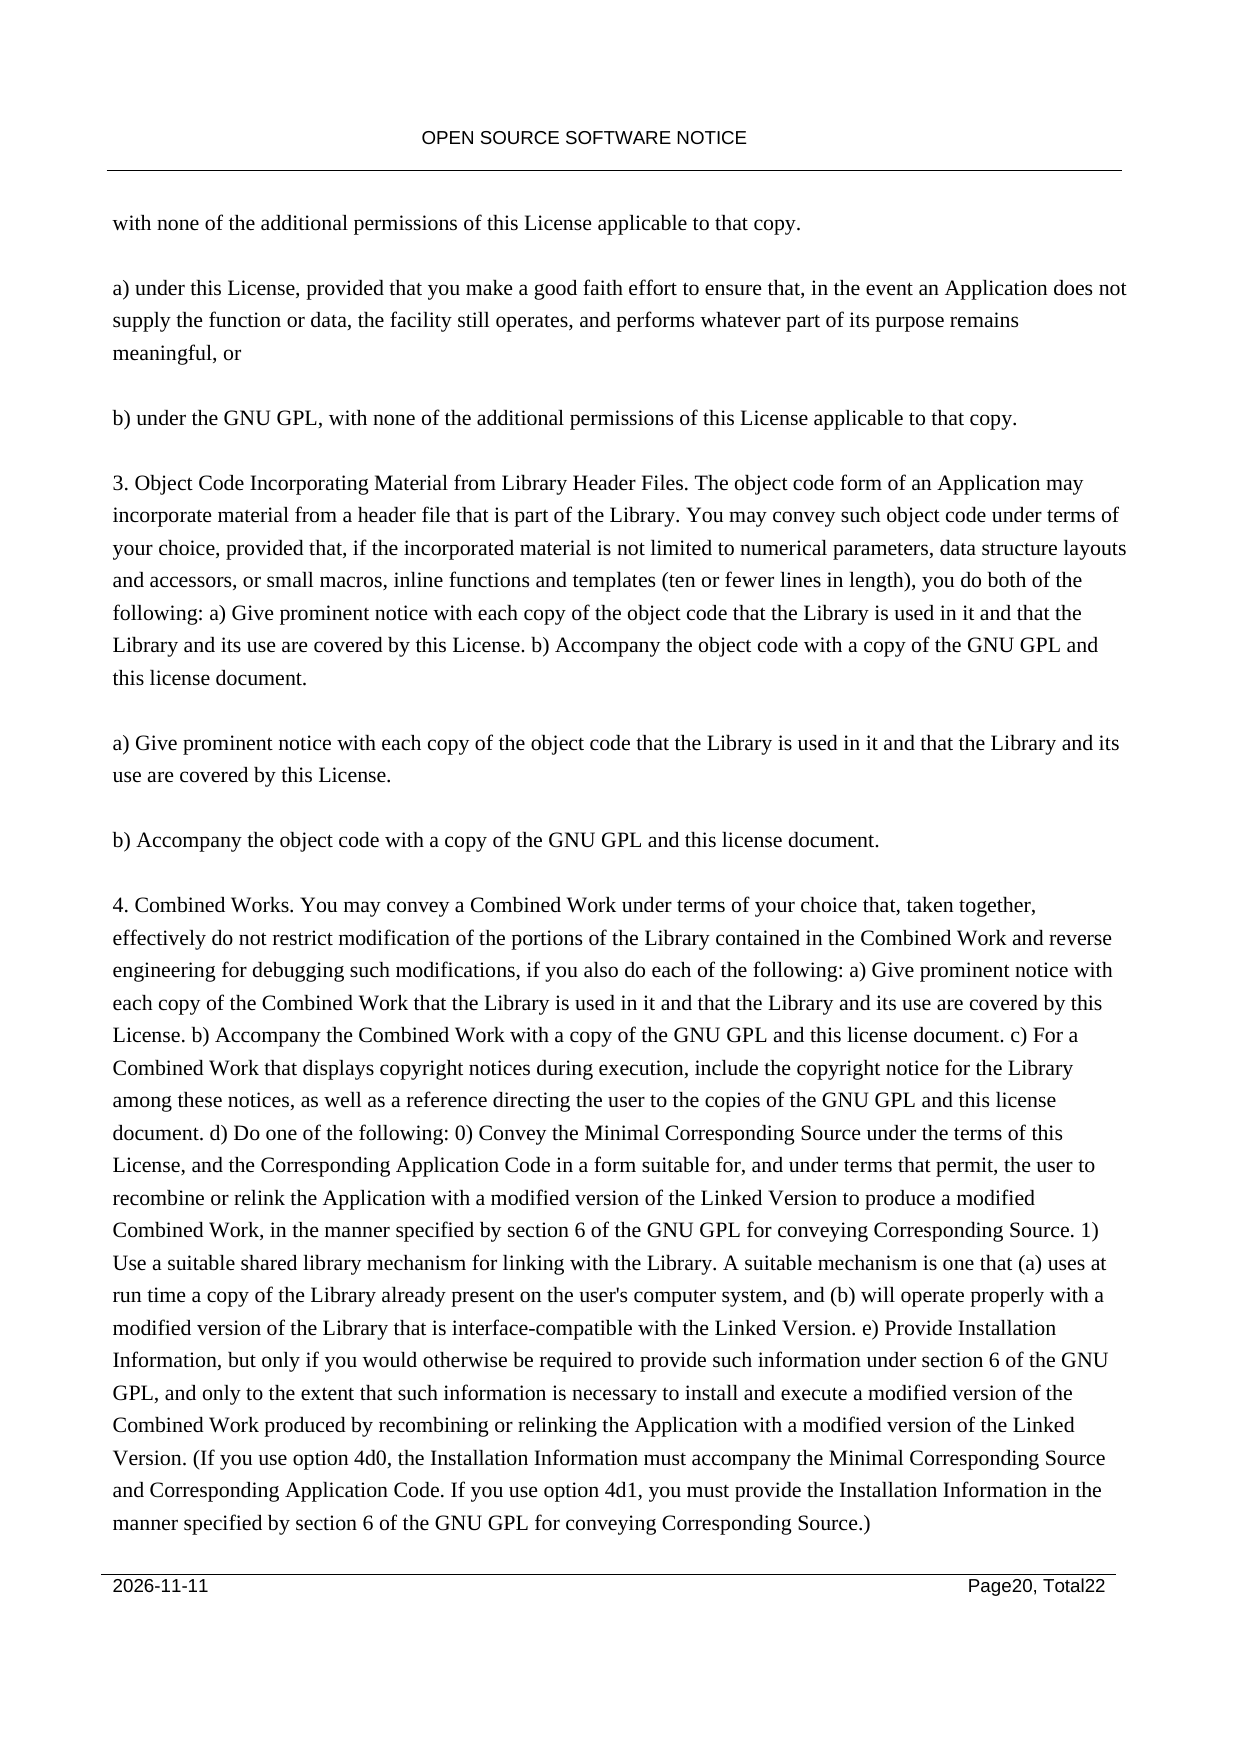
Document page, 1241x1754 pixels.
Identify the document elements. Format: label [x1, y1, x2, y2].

text [112, 206, 1128, 1539]
